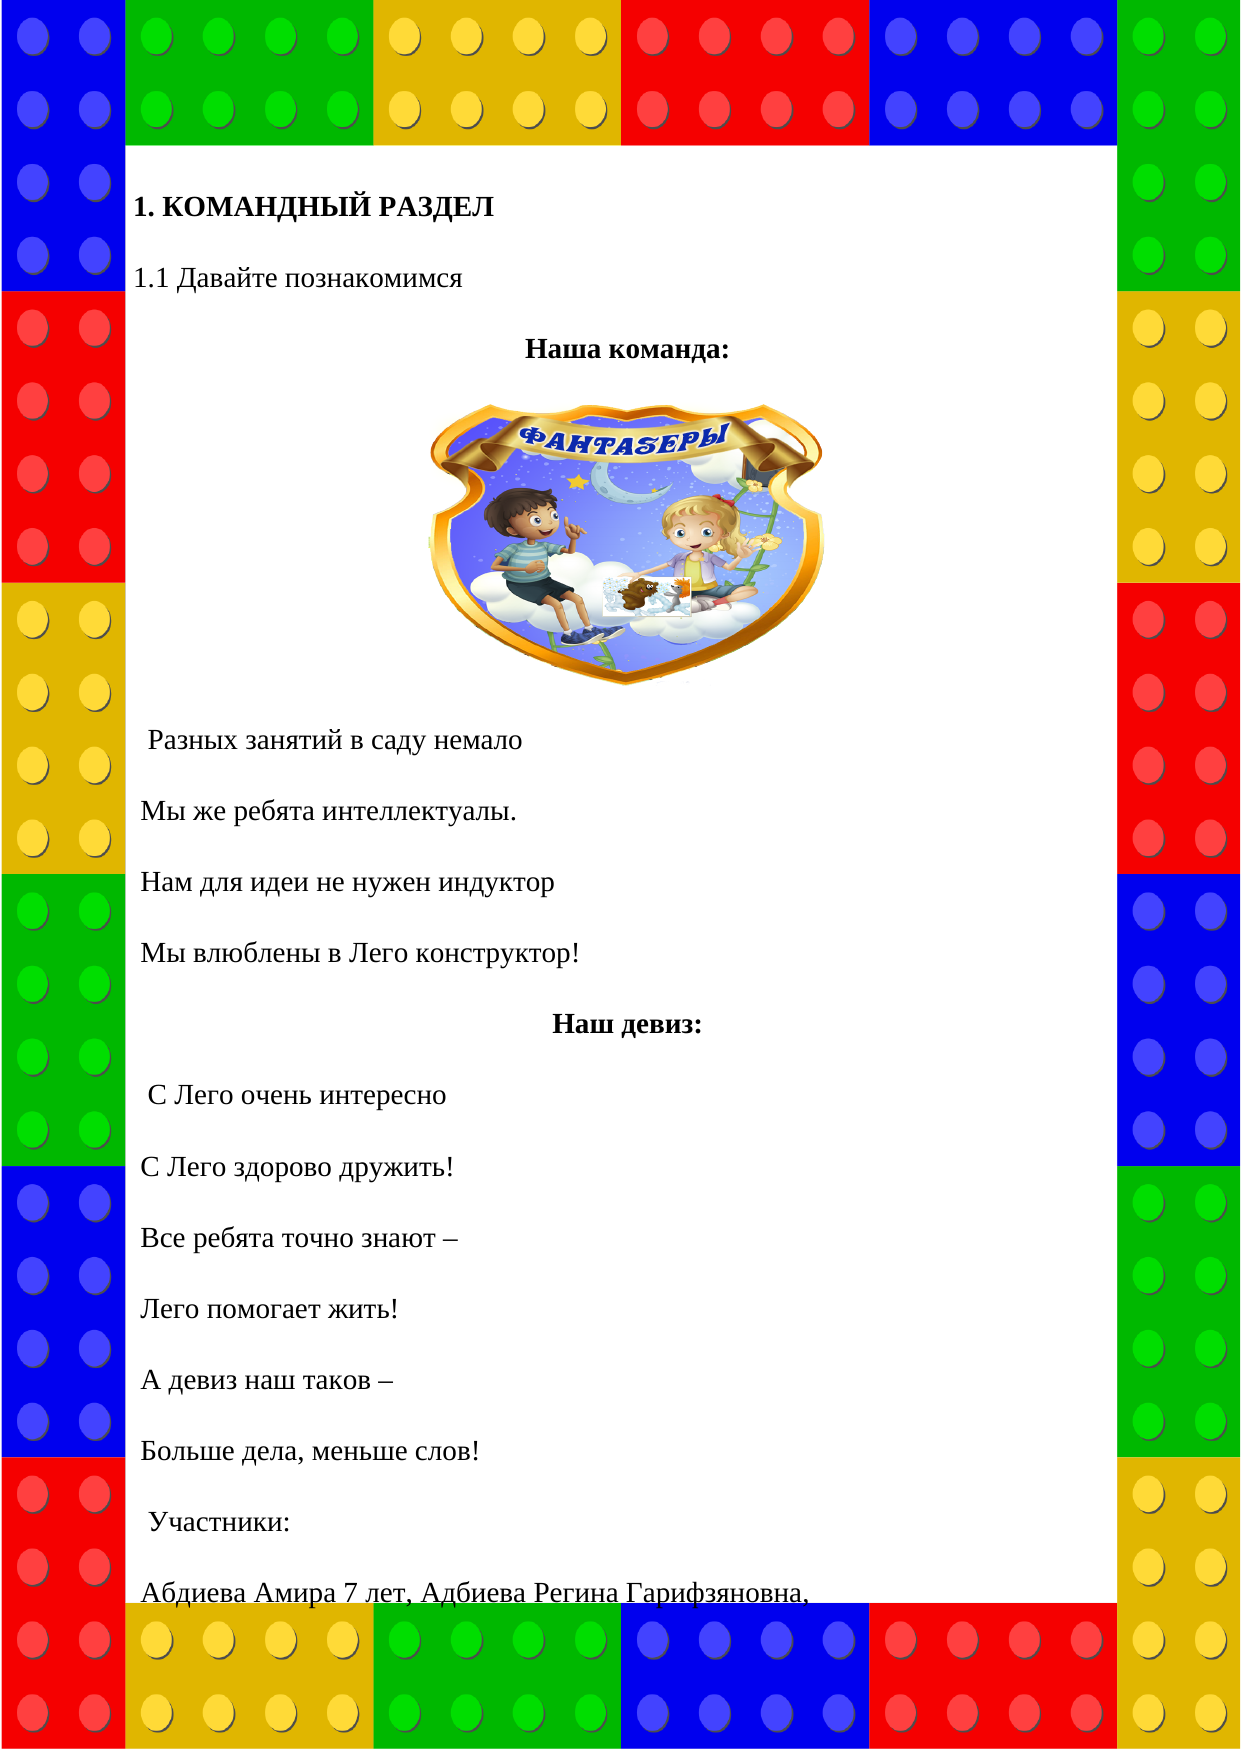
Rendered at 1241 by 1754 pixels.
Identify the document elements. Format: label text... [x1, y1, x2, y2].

text Нам для идеи не нужен индуктор [133, 864, 1122, 898]
text Мы влюблены в Лего конструктор! [133, 935, 1122, 969]
text Наш девиз: [133, 1006, 1122, 1040]
text Мы же ребята интеллектуалы. [133, 793, 1122, 826]
text Участники: [133, 1504, 1122, 1538]
text Больше дела, меньше слов! [133, 1433, 1122, 1467]
text Наша команда: [133, 332, 1122, 365]
text Разных занятий в саду немало [133, 722, 1122, 755]
text Абдиева Амира 7 лет, Адбиева Регина Гарифзяновна, [133, 1576, 1122, 1609]
text С Лего здорово дружить! [133, 1149, 1122, 1182]
text А девиз наш таков – [133, 1362, 1122, 1396]
picture [1, 0, 1241, 1749]
text Все ребята точно знают – [133, 1220, 1122, 1253]
text 1.1 Давайте познакомимся [133, 260, 1122, 294]
text С Лего очень интересно [133, 1077, 1122, 1111]
text 1. КОМАНДНЫЙ РАЗДЕЛ [133, 189, 1122, 223]
text Лего помогает жить! [133, 1291, 1122, 1324]
